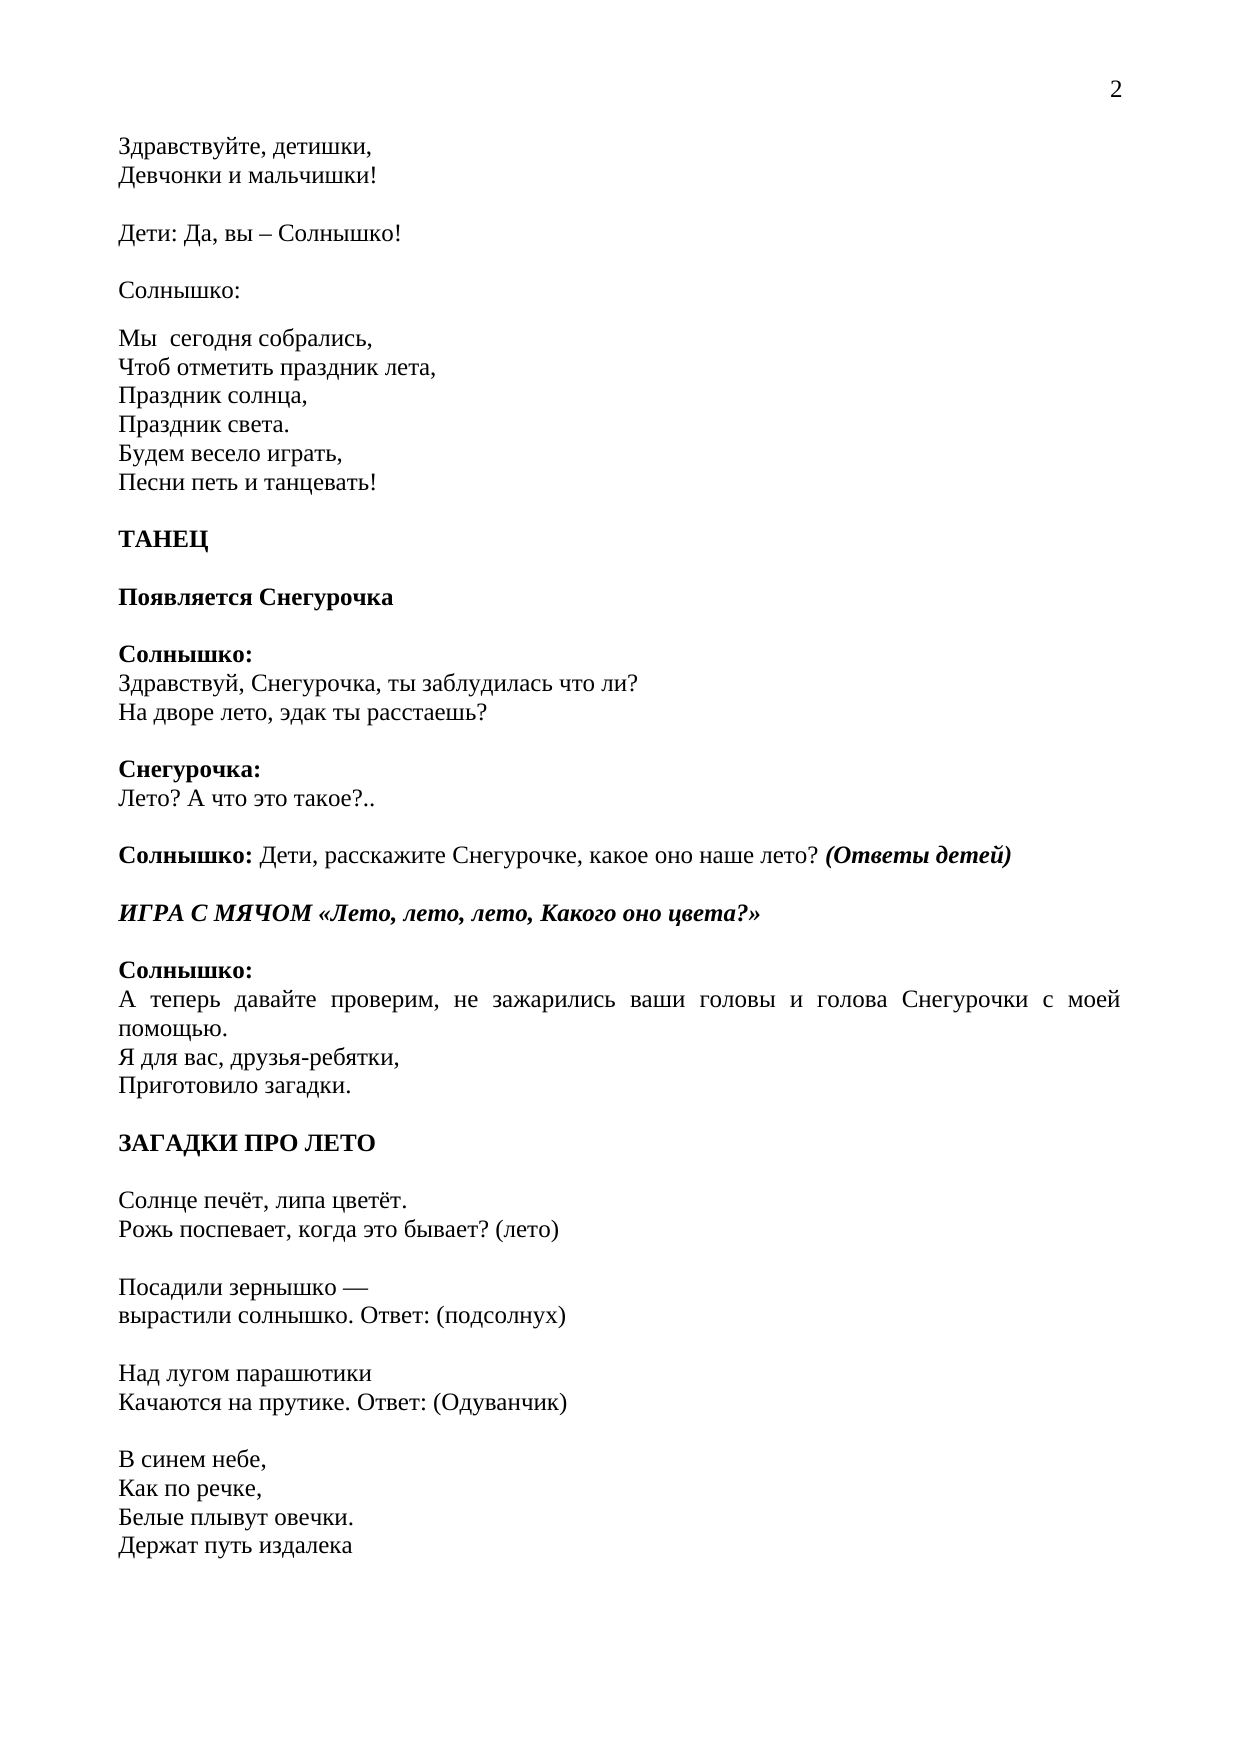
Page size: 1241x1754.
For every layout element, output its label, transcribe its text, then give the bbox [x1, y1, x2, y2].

text Праздник света. [118, 409, 1122, 438]
text Здравствуйте, детишки, [118, 131, 1122, 160]
text Снегурочка: [118, 754, 1122, 783]
text вырастили солнышко. Ответ: (подсолнух) [118, 1300, 1122, 1329]
text Рожь поспевает, когда это бывает? (лето) [118, 1214, 1122, 1243]
text Лето? А что это такое?.. [118, 783, 1122, 812]
text ИГРА С МЯЧОМ «Лето, лето, лето, Какого оно цвета?» [118, 898, 1122, 927]
text Мы сегодня собрались, [118, 323, 1122, 352]
text Посадили зернышко — [118, 1272, 1122, 1300]
text Солнышко: [118, 639, 1122, 668]
text Будем весело играть, [118, 438, 1122, 467]
text Песни петь и танцевать! [118, 467, 1122, 495]
text Появляется Снегурочка [118, 582, 1122, 610]
text Приготовило загадки. [118, 1070, 1122, 1099]
text Я для вас, друзья-ребятки, [118, 1042, 1122, 1070]
text Солнце печёт, липа цветёт. [118, 1185, 1122, 1214]
text Солнышко: [118, 275, 1122, 304]
text Качаются на прутике. Ответ: (Одуванчик) [118, 1387, 1122, 1415]
text В синем небе, [118, 1444, 1122, 1473]
text ТАНЕЦ [118, 524, 1122, 553]
text Держат путь издалека [118, 1530, 1122, 1559]
text Дети: Да, вы – Солнышко! [118, 218, 1122, 246]
text На дворе лето, эдак ты расстаешь? [118, 697, 1122, 725]
text Солнышко: Дети, расскажите Снегурочке, какое оно наше лето? (Ответы детей) [118, 840, 1122, 869]
text ЗАГАДКИ ПРО ЛЕТО [118, 1128, 1122, 1157]
text Белые плывут овечки. [118, 1502, 1122, 1530]
text Как по речке, [118, 1473, 1122, 1502]
text Над лугом парашютики [118, 1358, 1122, 1387]
text Праздник солнца, [118, 380, 1122, 409]
text Здравствуй, Снегурочка, ты заблудилась что ли? [118, 668, 1122, 697]
text Девчонки и мальчишки! [118, 160, 1122, 189]
text Солнышко: [118, 955, 1122, 984]
text А теперь давайте проверим, не зажарились ваши головы и голова Снегурочки с моей помощью. [118, 984, 1122, 1042]
text Чтоб отметить праздник лета, [118, 352, 1122, 380]
